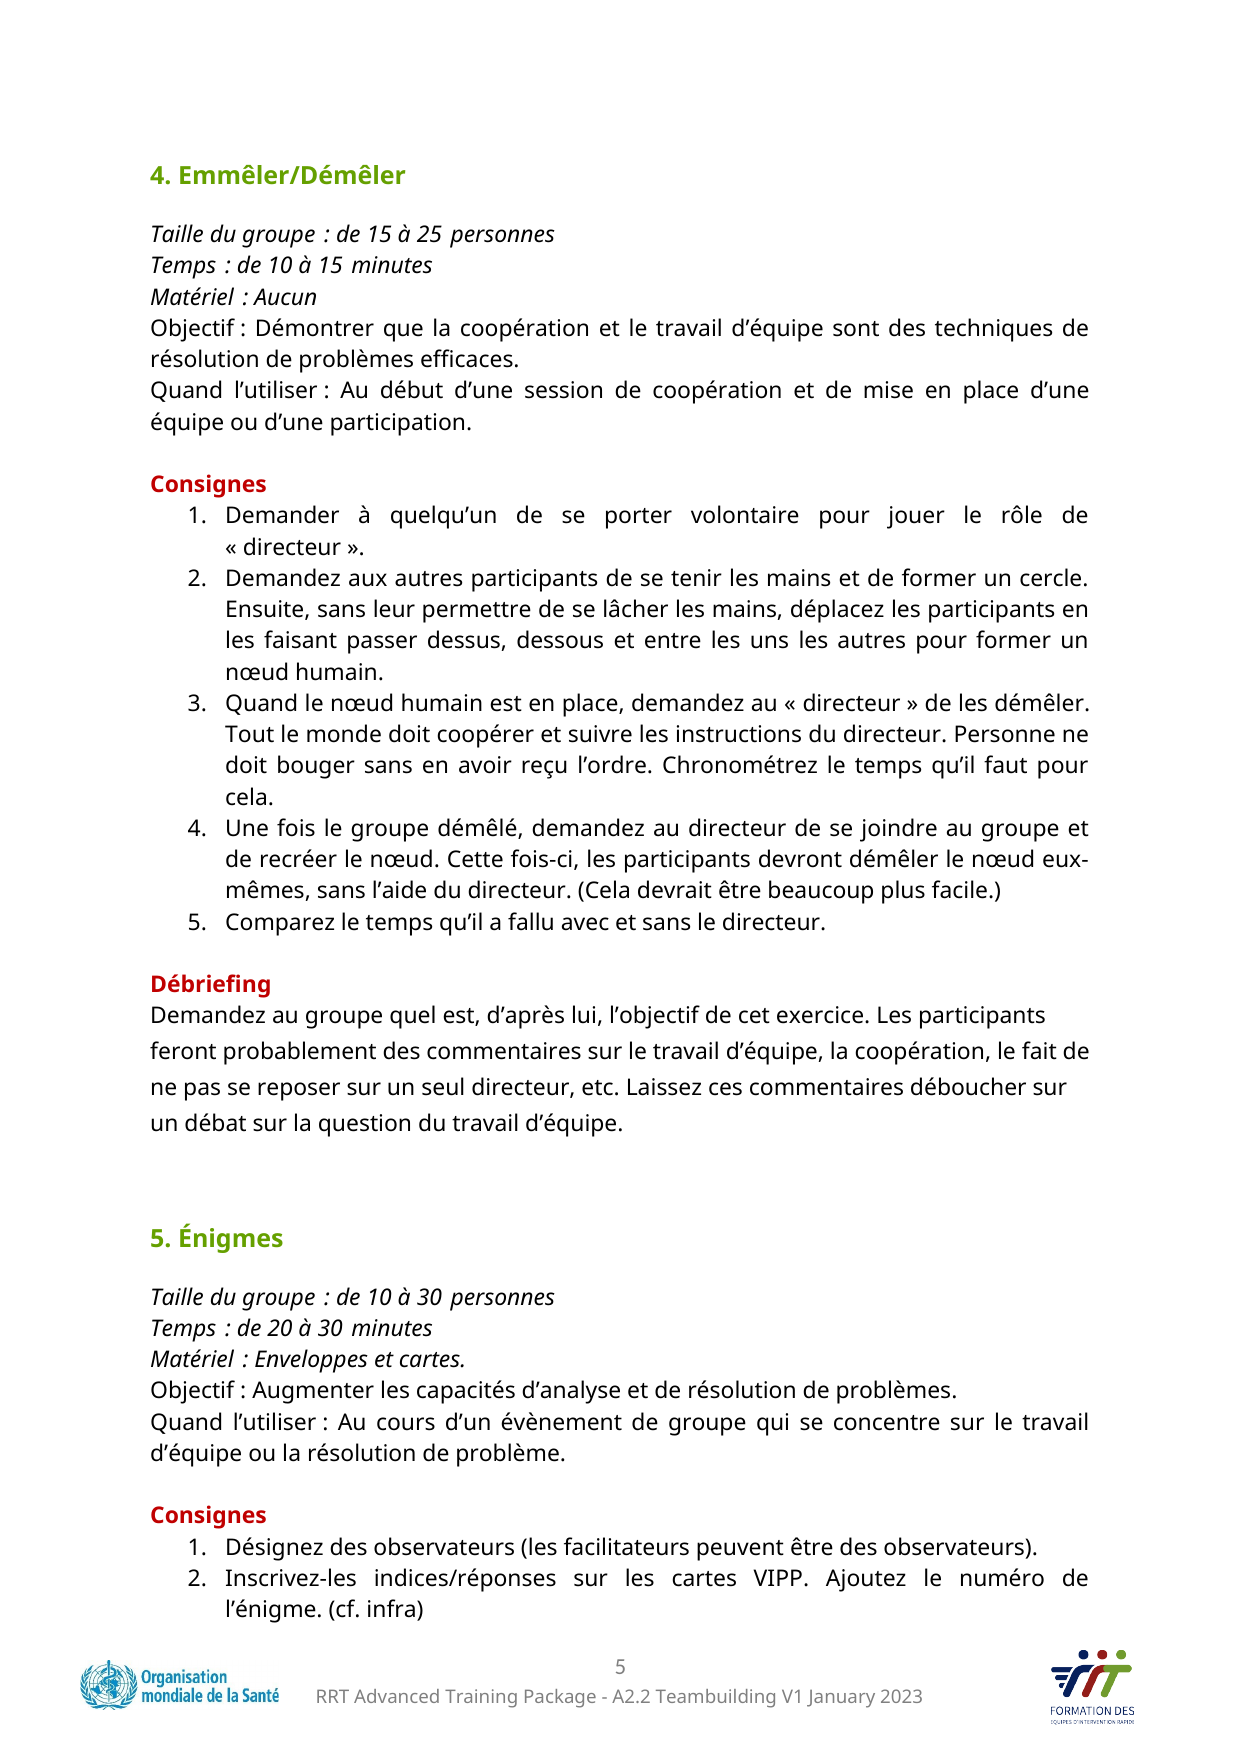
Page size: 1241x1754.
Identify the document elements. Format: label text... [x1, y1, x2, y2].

text Quand l’utiliser : Au début d’une session de coopération et de mise en place d’une équipe ou d’une participation. [150, 374, 1090, 437]
picture [80, 1660, 279, 1710]
text Objectif : Démontrer que la coopération et le travail d’équipe sont des techniques de résolution de problèmes efficaces. [150, 312, 1090, 374]
text Taille du groupe : de 10 à 30 personnes [150, 1281, 1090, 1312]
list Demandez aux autres participants de se tenir les mains et de former un cercle. Ensuite, sans leur permettre de se lâcher les mains, déplacez les participants en les faisant passer dessus, dessous et entre les uns les autres pour former un nœud humain. [187, 562, 1090, 687]
list Comparez le temps qu’il a fallu avec et sans le directeur. [187, 905, 1090, 937]
text Taille du groupe : de 15 à 25 personnes [150, 218, 1090, 249]
list Désignez des observateurs (les facilitateurs peuvent être des observateurs). [187, 1531, 1090, 1562]
text Matériel : Aucun [150, 280, 1090, 312]
text Consignes [150, 468, 1090, 499]
picture [1051, 1650, 1134, 1725]
text Temps : de 10 à 15 minutes [150, 249, 1090, 280]
text Matériel : Enveloppes et cartes. [150, 1343, 1090, 1374]
text Consignes [150, 1499, 1090, 1531]
list Quand le nœud humain est en place, demandez au « directeur » de les démêler. Tout le monde doit coopérer et suivre les instructions du directeur. Personne ne doit bouger sans en avoir reçu l’ordre. Chronométrez le temps qu’il faut pour cela. [187, 687, 1090, 812]
text 5. Énigmes [150, 1221, 1090, 1254]
text Temps : de 20 à 30 minutes [150, 1312, 1090, 1343]
text Demandez au groupe quel est, d’après lui, l’objectif de cet exercice. Les participants feront probablement des commentaires sur le travail d’équipe, la coopération, le fait de ne pas se reposer sur un seul directeur, etc. Laissez ces commentaires déboucher sur un débat sur la question du travail d’équipe. [150, 999, 1090, 1138]
list Inscrivez-les indices/réponses sur les cartes VIPP. Ajoutez le numéro de l’énigme. (cf. infra) [187, 1562, 1090, 1624]
text Quand l’utiliser : Au cours d’un évènement de groupe qui se concentre sur le travail d’équipe ou la résolution de problème. [150, 1406, 1090, 1468]
list Une fois le groupe démêlé, demandez au directeur de se joindre au groupe et de recréer le nœud. Cette fois-ci, les participants devront démêler le nœud eux-mêmes, sans l’aide du directeur. (Cela devrait être beaucoup plus facile.) [187, 812, 1090, 905]
text Objectif : Augmenter les capacités d’analyse et de résolution de problèmes. [150, 1374, 1090, 1406]
text 4. Emmêler/Démêler [150, 158, 1090, 192]
text Débriefing [150, 968, 1090, 999]
list Demander à quelqu’un de se porter volontaire pour jouer le rôle de « directeur ». [187, 499, 1090, 562]
